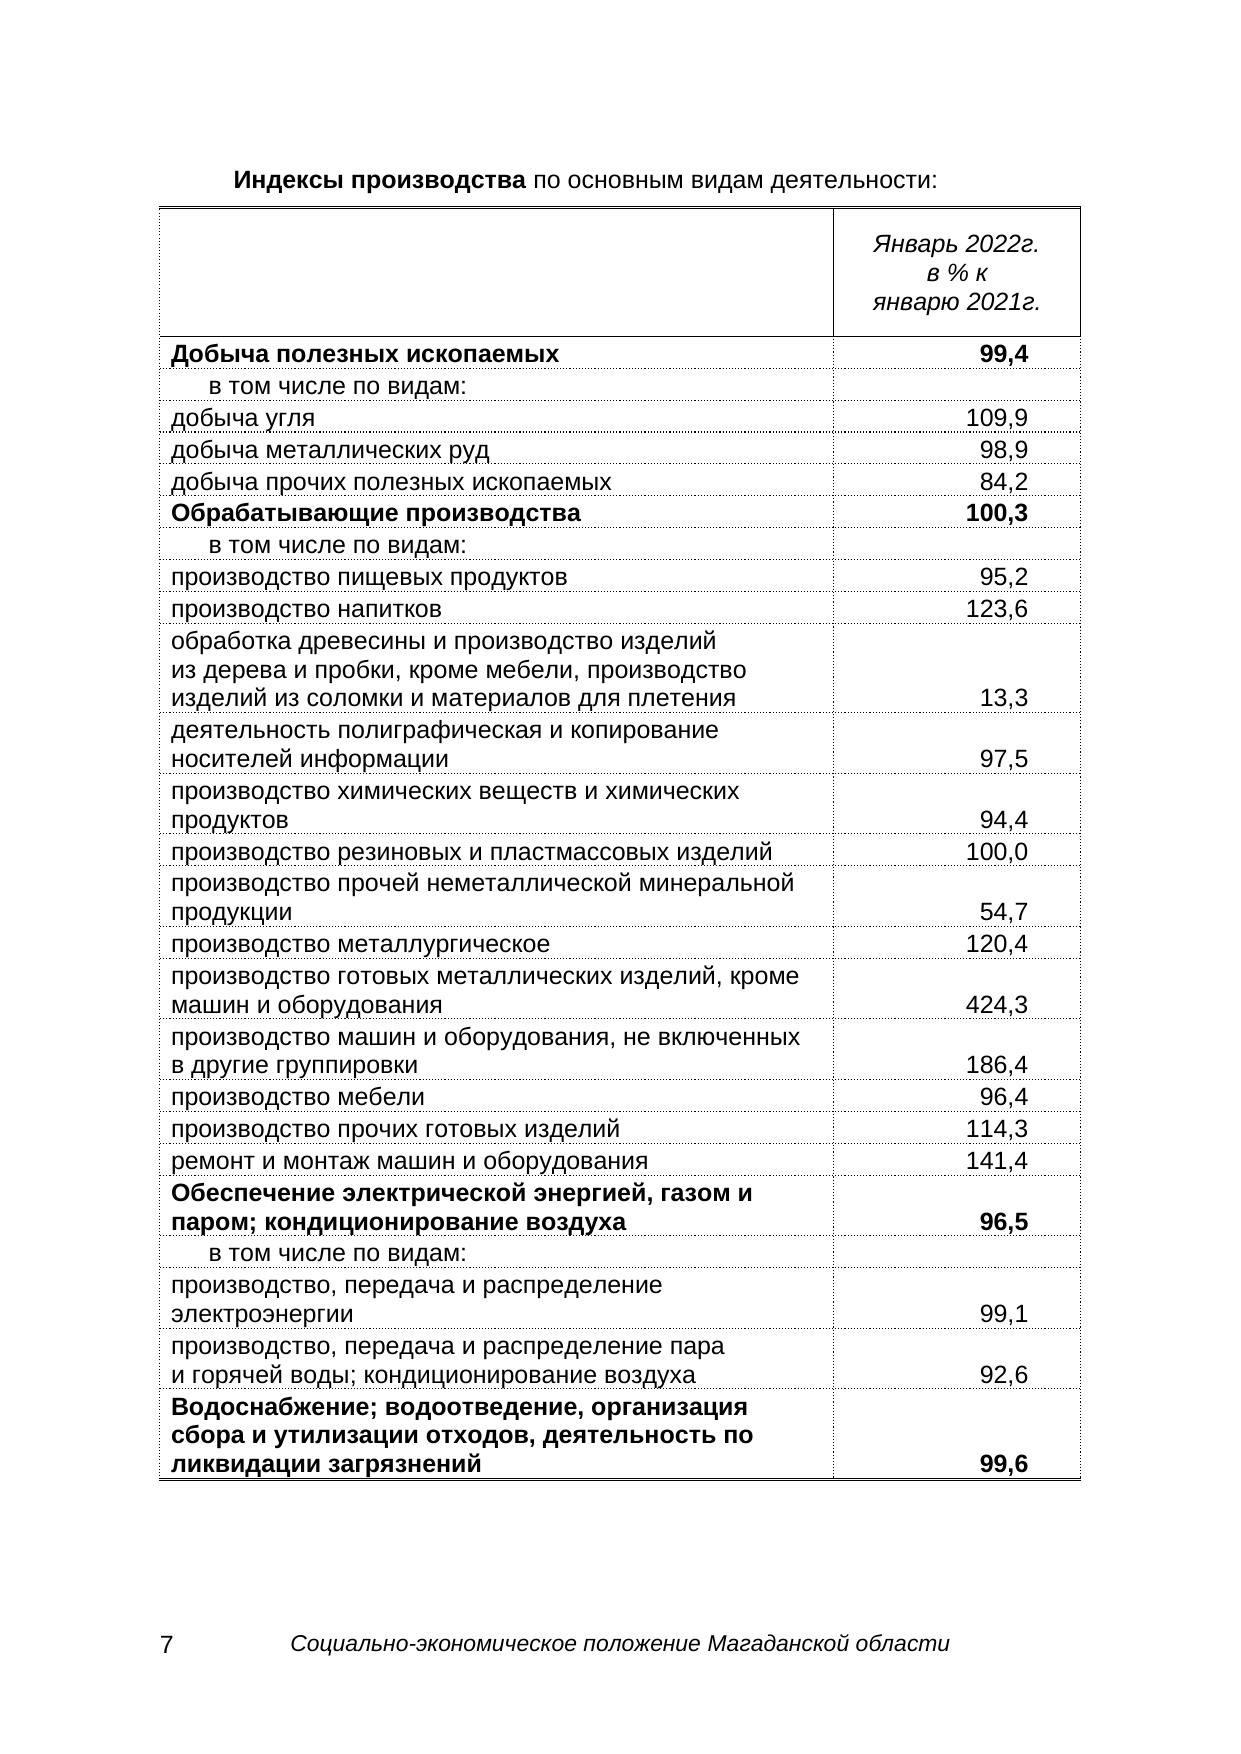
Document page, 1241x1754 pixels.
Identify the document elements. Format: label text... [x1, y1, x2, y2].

table_cell 96,4 [834, 1079, 1081, 1111]
table_cell в том числе по видам: [160, 1235, 833, 1267]
table_cell добыча прочих полезных ископаемых [160, 463, 833, 495]
table_cell 96,5 [834, 1175, 1081, 1235]
table_cell производство, передача и распределение электроэнергии [160, 1267, 833, 1328]
table_cell Добыча полезных ископаемых [160, 337, 833, 368]
table_cell 84,2 [834, 463, 1081, 495]
table_cell добыча угля [160, 400, 833, 431]
text Индексы производства по основным видам деятельности: [159, 165, 1081, 194]
table_cell производство резиновых и пластмассовых изделий [160, 833, 833, 865]
table_header Январь 2022г. в % к январю 2021г. [834, 209, 1080, 336]
table_cell 141,4 [834, 1143, 1081, 1174]
table_cell в том числе по видам: [160, 527, 833, 559]
table_cell 186,4 [834, 1018, 1081, 1079]
table_cell 54,7 [834, 865, 1081, 926]
table_header [160, 209, 833, 336]
table_cell 114,3 [834, 1111, 1081, 1143]
table_cell 98,9 [834, 431, 1081, 463]
table_cell производство прочих готовых изделий [160, 1111, 833, 1143]
table_cell добыча металлических руд [160, 431, 833, 463]
table_cell 100,3 [834, 495, 1081, 527]
table_cell Обеспечение электрической энергией, газом и паром; кондиционирование воздуха [160, 1175, 833, 1235]
table_cell 13,3 [834, 623, 1081, 712]
table_cell 92,6 [834, 1328, 1081, 1388]
table_cell производство готовых металлических изделий, кроме машин и оборудования [160, 958, 833, 1018]
table_cell 99,4 [834, 337, 1081, 368]
table_cell деятельность полиграфическая и копирование носителей информации [160, 712, 833, 773]
table_cell 120,4 [834, 926, 1081, 958]
table_cell Обрабатывающие производства [160, 495, 833, 527]
table_cell [834, 368, 1081, 399]
table_cell производство химических веществ и химических продуктов [160, 773, 833, 833]
table_cell 100,0 [834, 833, 1081, 865]
table_cell 109,9 [834, 400, 1081, 431]
table_cell 95,2 [834, 559, 1081, 591]
table_cell производство напитков [160, 591, 833, 623]
table_cell 99,6 [834, 1388, 1081, 1478]
table_cell производство металлургическое [160, 926, 833, 958]
table_cell Водоснабжение; водоотведение, организация сбора и утилизации отходов, деятельность по ликвидации загрязнений [160, 1388, 833, 1478]
table_cell ремонт и монтаж машин и оборудования [160, 1143, 833, 1174]
table_cell в том числе по видам: [160, 368, 833, 399]
table_cell [834, 1235, 1081, 1267]
table_cell 424,3 [834, 958, 1081, 1018]
table_cell 97,5 [834, 712, 1081, 773]
table_cell производство прочей неметаллической минеральной продукции [160, 865, 833, 926]
table_cell 94,4 [834, 773, 1081, 833]
table_cell 99,1 [834, 1267, 1081, 1328]
table_cell производство пищевых продуктов [160, 559, 833, 591]
table_cell производство мебели [160, 1079, 833, 1111]
table_cell обработка древесины и производство изделий из дерева и пробки, кроме мебели, производство изделий из соломки и материалов для плетения [160, 623, 833, 712]
table_cell 123,6 [834, 591, 1081, 623]
table_cell [834, 527, 1081, 559]
table_cell производство, передача и распределение пара и горячей воды; кондиционирование воздуха [160, 1328, 833, 1388]
table_cell производство машин и оборудования, не включенных в другие группировки [160, 1018, 833, 1079]
